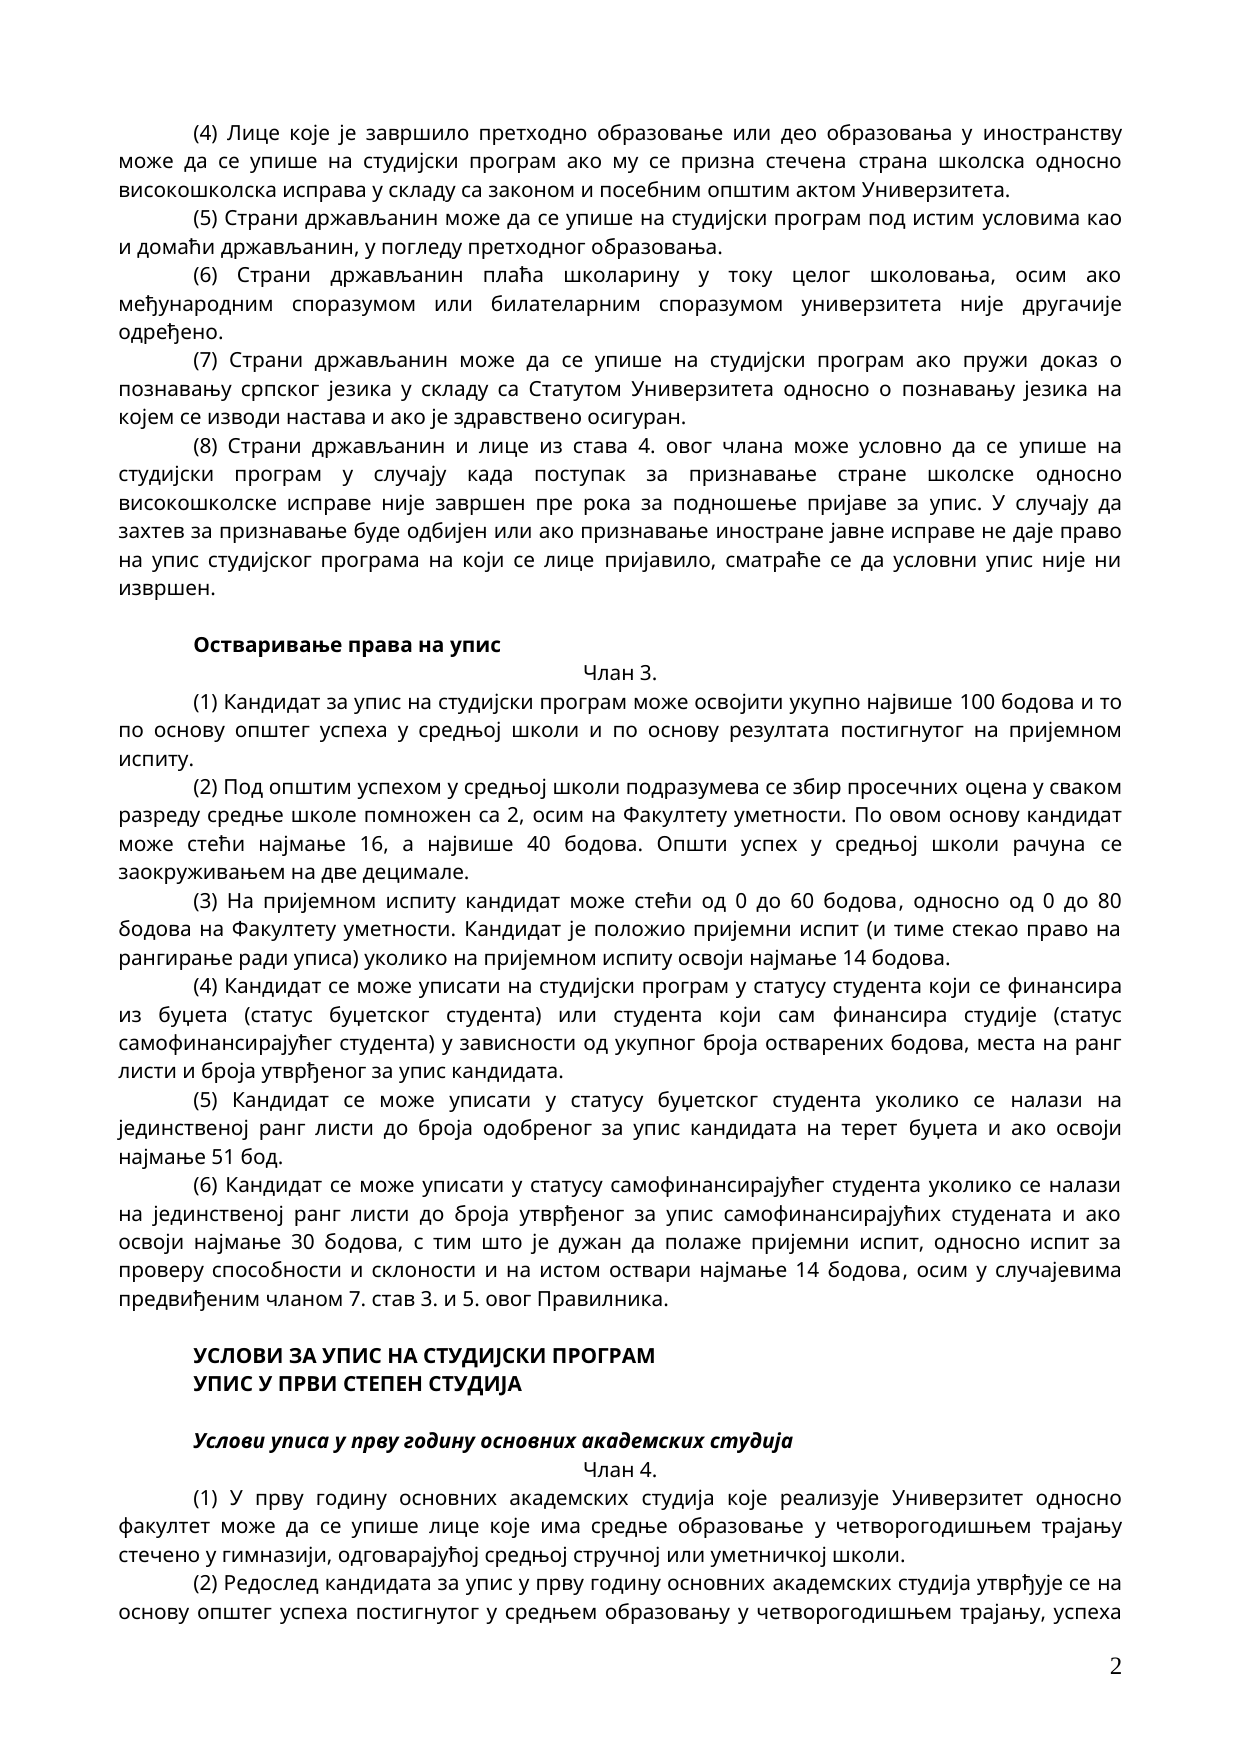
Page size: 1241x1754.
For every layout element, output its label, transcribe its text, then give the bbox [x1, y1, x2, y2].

text (6) Кандидат се може уписати у статусу самофинансирајућег студента уколико се налази на јединственој ранг листи до броја утврђеног за упис самофинансирајућих студената и ако освоји најмање 30 бодова, с тим што је дужан да полаже пријемни испит, односно испит за проверу способности и склоности и на истом оствари најмање 14 бодова, осим у случајевима предвиђеним чланом 7. став 3. и 5. овог Правилника. [118, 1170, 1122, 1312]
text Члан 4. [118, 1455, 1122, 1483]
text (5) Страни држављанин може да се упише на студијски програм под истим условима као и домаћи држављанин, у погледу претходног образовања. [118, 203, 1122, 260]
text (2) Под општим успехом у средњој школи подразумева се збир просечних оцена у сваком разреду средње школе помножен са 2, осим на Факултету уметности. По овом основу кандидат може стећи најмање 16, а највише 40 бодова. Општи успех у средњој школи рачуна се заокруживањем на две децимале. [118, 772, 1122, 886]
text (6) Страни држављанин плаћа школарину у току целог школовања, осим ако међународним споразумом или билателарним споразумом универзитета није другачије одређено. [118, 260, 1122, 346]
text (4) Лице које је завршило претходно образовање или део образовања у иностранству може да се упише на студијски програм ако му се призна стечена страна школска односно високошколска исправа у складу са законом и посебним општим актом Универзитета. [118, 118, 1122, 203]
text Члан 3. [118, 658, 1122, 687]
text (7) Страни држављанин може да се упише на студијски програм ако пружи доказ о познавању српског језика у складу са Статутом Универзитета односно о познавању језика на којем се изводи настава и ако је здравствено осигуран. [118, 346, 1122, 431]
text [118, 1568, 1122, 1625]
text УСЛОВИ ЗА УПИС НА СТУДИЈСКИ ПРОГРАМ [118, 1341, 1122, 1369]
text (1) У прву годину основних академских студија које реализује Универзитет односно факултет може да се упише лице које има средње образовање у четворогодишњем трајању стечено у гимназији, одговарајућој средњој стручној или уметничкој школи. [118, 1483, 1122, 1568]
text (1) Кандидат за упис на студијски програм може освојити укупно највише 100 бодова и то по основу општег успеха у средњој школи и по основу резултата постигнутог на пријемном испиту. [118, 687, 1122, 772]
text (5) Кандидат се може уписати у статусу буџетског студента уколико се налази на јединственој ранг листи до броја одобреног за упис кандидата на терет буџета и ако освоји најмање 51 бод. [118, 1085, 1122, 1170]
text (3) На пријемном испиту кандидат може стећи од 0 до 60 бодова, односно од 0 до 80 бодова на Факултету уметности. Кандидат је положио пријемни испит (и тиме стекао право на рангирање ради уписа) уколико на пријемном испиту освоји најмање 14 бодова. [118, 886, 1122, 971]
text (8) Страни држављанин и лице из става 4. овог члана може условно да се упише на студијски програм у случају када поступак за признавање стране школске односно високошколске исправе није завршен пре рока за подношење пријаве за упис. У случају да захтев за признавање буде одбијен или ако признавање иностране јавне исправе не даје право на упис студијског програма на који се лице пријавило, сматраће се да условни упис није ни извршен. [118, 431, 1122, 602]
text УПИС У ПРВИ СТЕПЕН СТУДИЈА [118, 1369, 1122, 1398]
text Остваривање права на упис [118, 630, 1122, 658]
text Услови уписа у прву годину основних академских студија [118, 1426, 1122, 1455]
text (4) Кандидат се може уписати на студијски програм у статусу студента који се финансира из буџета (статус буџетског студента) или студента који сам финансира студије (статус самофинансирајућег студента) у зависности од укупног броја остварених бодова, места на ранг листи и броја утврђеног за упис кандидата. [118, 971, 1122, 1085]
